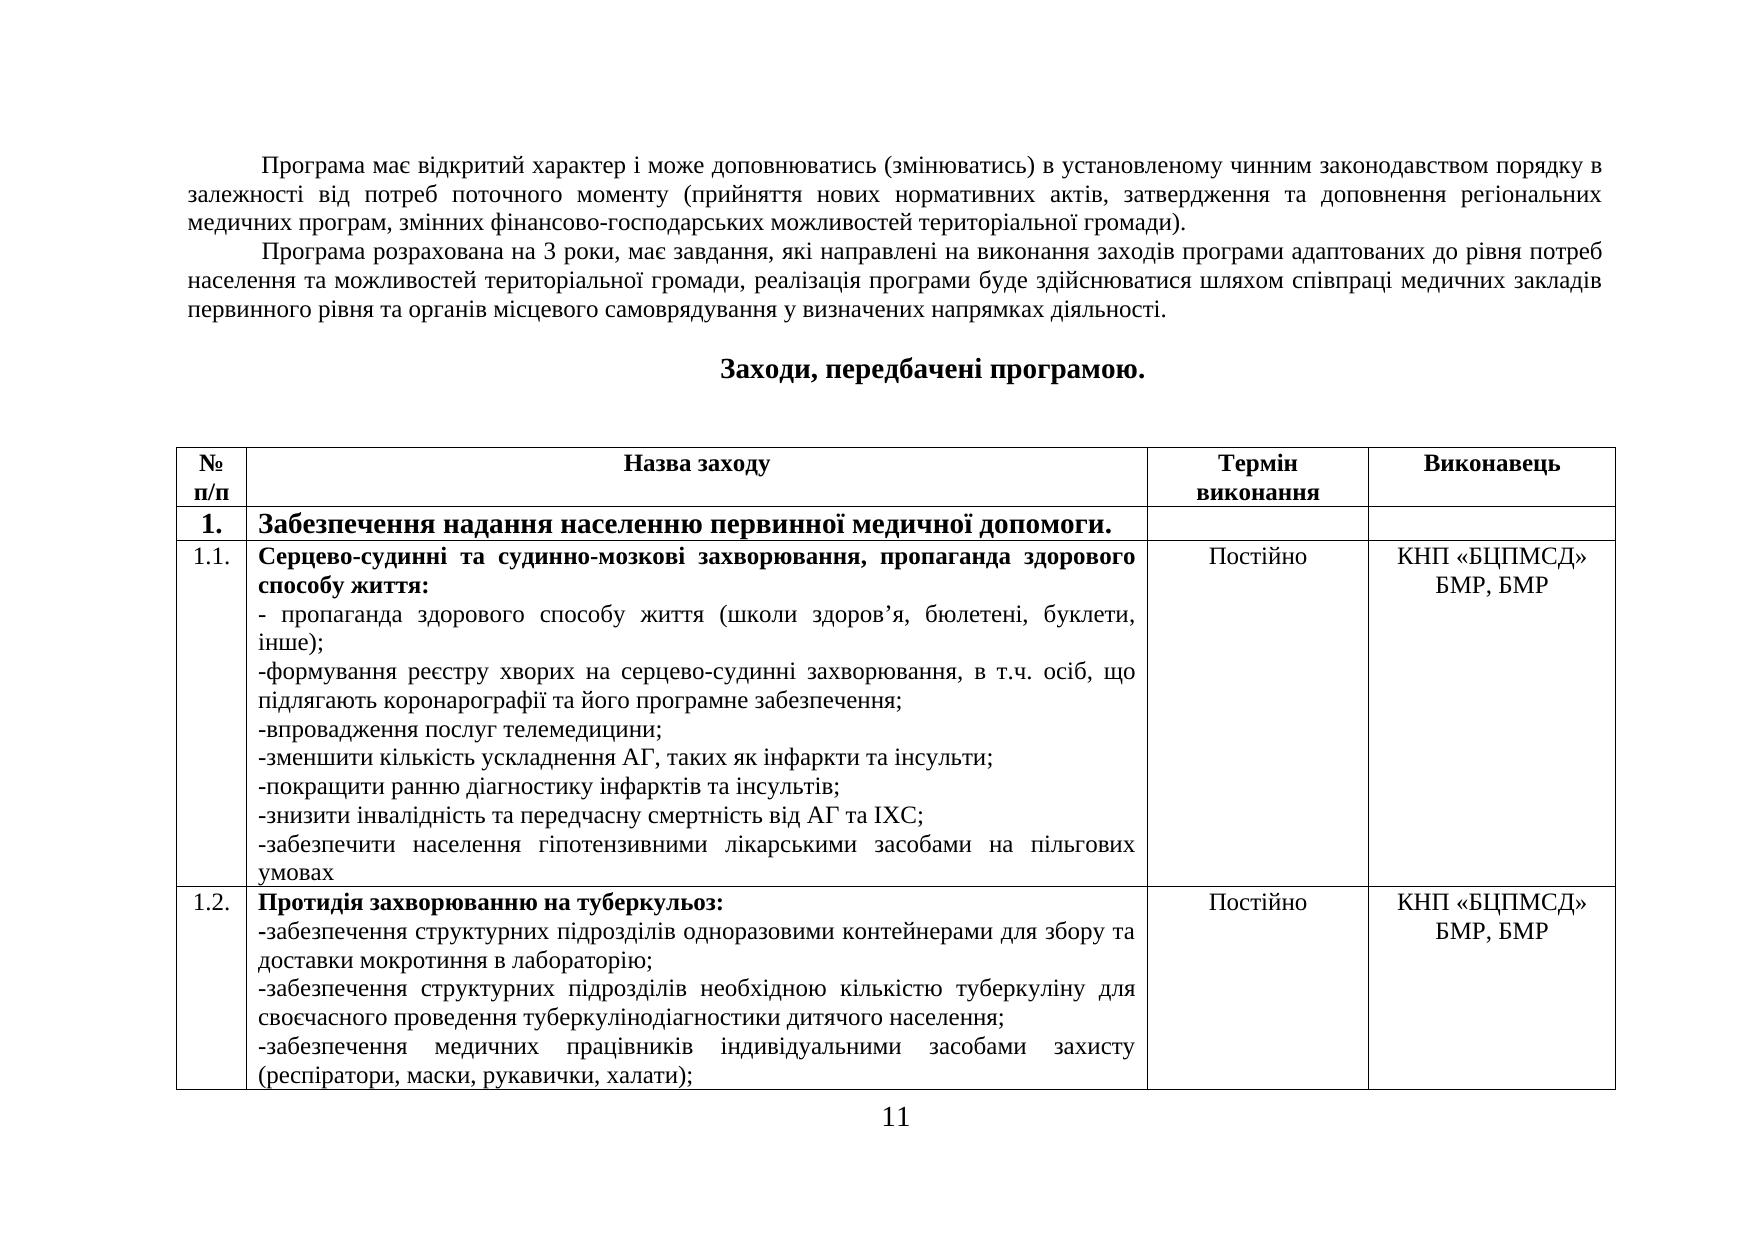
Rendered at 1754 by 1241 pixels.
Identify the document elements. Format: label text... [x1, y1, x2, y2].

table_cell 1. [177, 507, 246, 540]
text Програма має відкритий характер і може доповнюватись (змінюватись) в установленому чинним законодавством порядку в залежності від потреб поточного моменту (прийняття нових нормативних актів, затвердження та доповнення регіональних медичних програм, змінних фінансово-господарських можливостей територіальної громади). [187, 150, 1604, 236]
table_cell 1.2. [177, 887, 246, 1088]
table_header № п/п [177, 448, 246, 506]
table_cell [1369, 507, 1615, 540]
text Заходи, передбачені програмою. [187, 351, 1604, 385]
table_cell [1148, 507, 1368, 540]
table_cell КНП «БЦПМСД» БМР, БМР [1369, 887, 1615, 1088]
table_cell КНП «БЦПМСД» БМР, БМР [1369, 541, 1615, 886]
table_cell Серцево-судинні та судинно-мозкові захворювання, пропаганда здорового способу життя: - пропаганда здорового способу життя (школи здоров’я, бюлетені, буклети, інше); -формування реєстру хворих на серцево-судинні захворювання, в т.ч. осіб, що підлягають коронарографії та його програмне забезпечення; -впровадження послуг телемедицини; -зменшити кількість ускладнення АГ, таких як інфаркти та інсульти; -покращити ранню діагностику інфарктів та інсультів; -знизити інвалідність та передчасну смертність від АГ та ІХС; -забезпечити населення гіпотензивними лікарськими засобами на пільгових умовах [247, 541, 1147, 886]
table_header Назва заходу [247, 448, 1147, 506]
table_header Термін виконання [1148, 448, 1368, 506]
text Програма розрахована на 3 роки, має завдання, які направлені на виконання заходів програми адаптованих до рівня потреб населення та можливостей територіальної громади, реалізація програми буде здійснюватися шляхом співпраці медичних закладів первинного рівня та органів місцевого самоврядування у визначених напрямках діяльності. [187, 236, 1604, 322]
table_header Виконавець [1369, 448, 1615, 506]
table_cell 1.1. [177, 541, 246, 886]
table_cell Забезпечення надання населенню первинної медичної допомоги. [247, 507, 1147, 540]
table_cell Постійно [1148, 541, 1368, 886]
table_cell Постійно [1148, 887, 1368, 1088]
